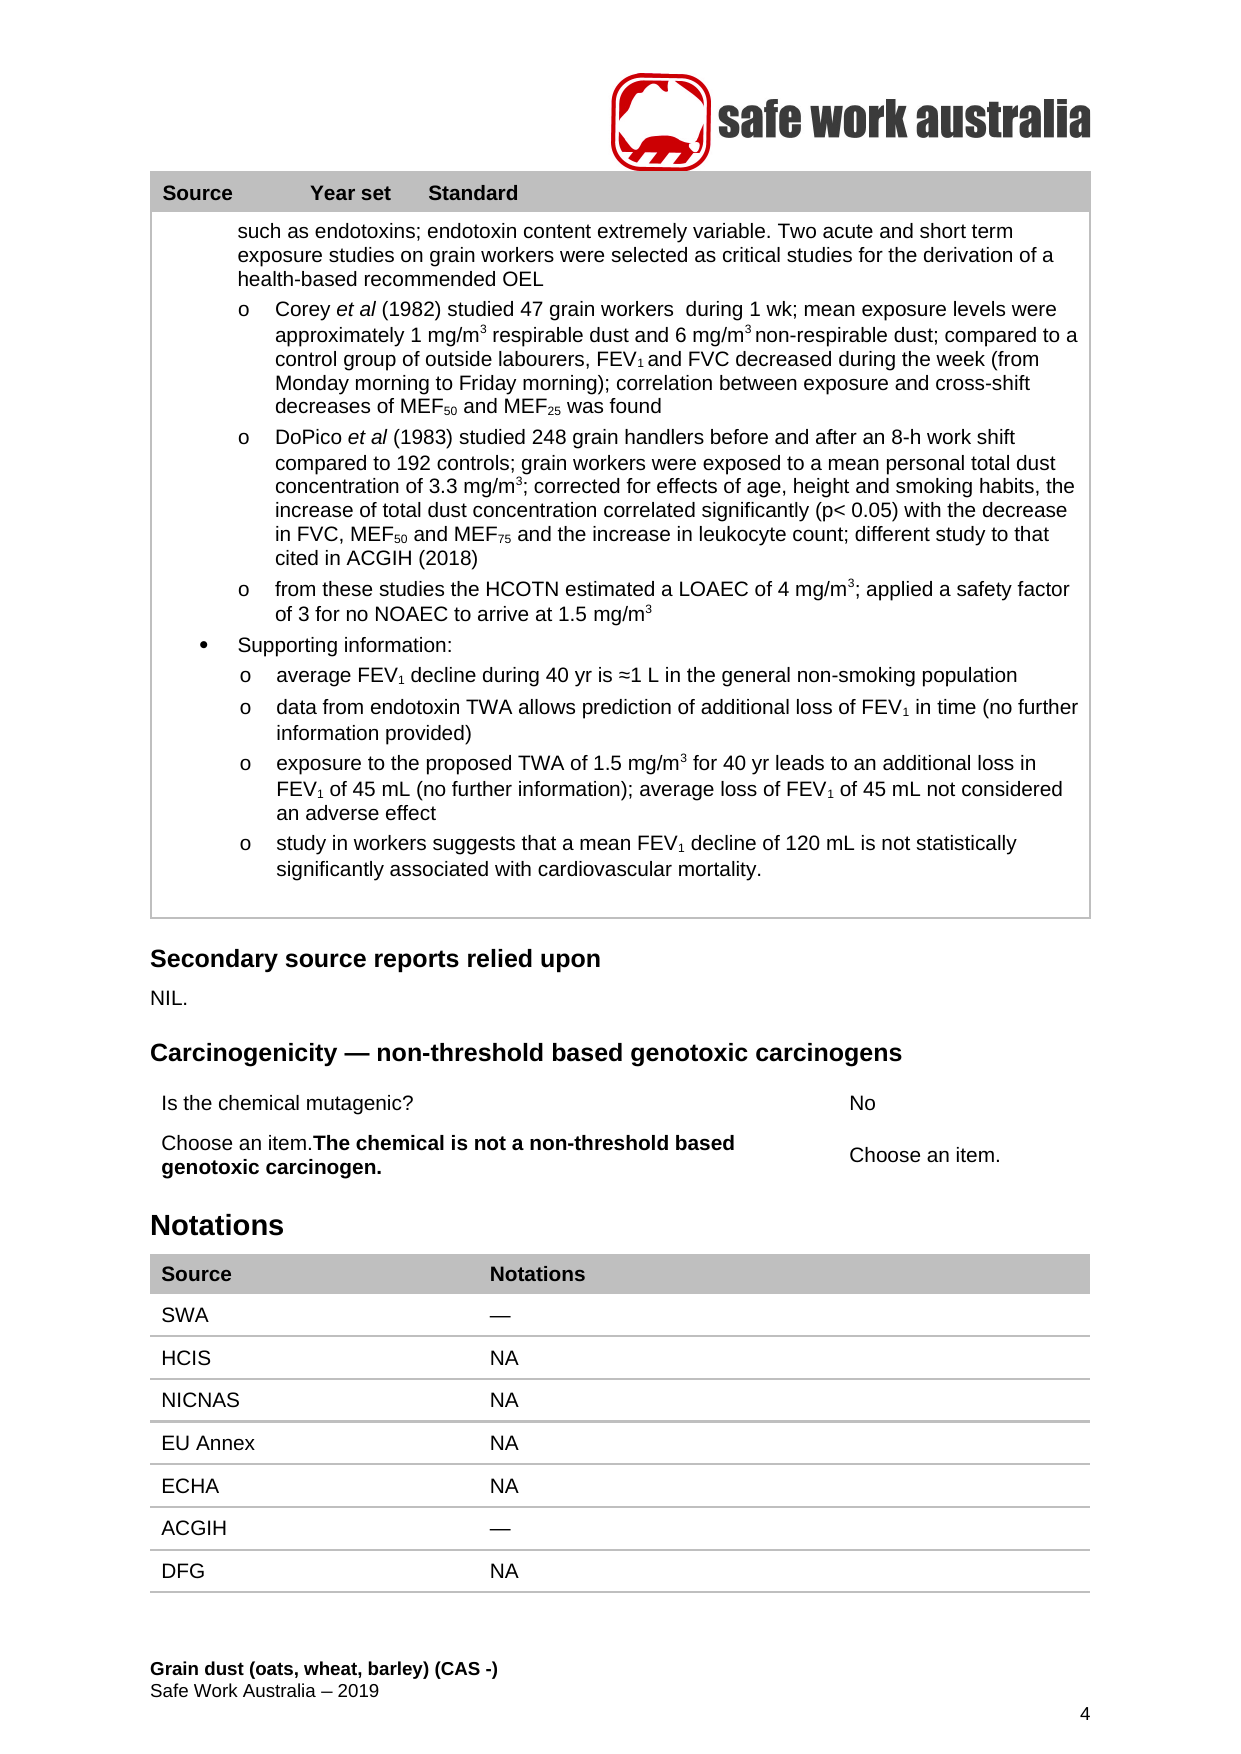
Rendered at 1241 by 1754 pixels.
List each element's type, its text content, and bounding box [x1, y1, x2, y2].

table_cell ACGIH [150, 1508, 478, 1548]
table_cell HCIS [150, 1337, 478, 1378]
text NIL. [150, 985, 1090, 1009]
table_header Source Year set Standard [152, 173, 1089, 212]
table_cell NA [478, 1423, 1090, 1463]
table_cell NA [478, 1551, 1090, 1591]
table_header Is the chemical mutagenic? [150, 1079, 838, 1126]
table_cell ECHA [150, 1465, 478, 1506]
table_header Notations [478, 1256, 1090, 1292]
picture [608, 73, 1091, 171]
table_cell NA [478, 1337, 1090, 1378]
table_cell DFG [150, 1551, 478, 1591]
table_cell — [478, 1294, 1090, 1335]
table_cell — [478, 1508, 1090, 1548]
table_cell NA [478, 1465, 1090, 1506]
table_cell NICNAS [150, 1380, 478, 1420]
subtitle Carcinogenicity — non-threshold based genotoxic carcinogens [150, 1038, 1090, 1067]
table_cell SWA [150, 1294, 478, 1335]
subtitle Secondary source reports relied upon [150, 944, 1090, 973]
subtitle Notations [150, 1208, 1090, 1241]
table_cell NA [478, 1380, 1090, 1420]
table_cell [838, 1126, 1090, 1183]
table_header Source [150, 1256, 478, 1292]
table_cell EU Annex [150, 1423, 478, 1463]
